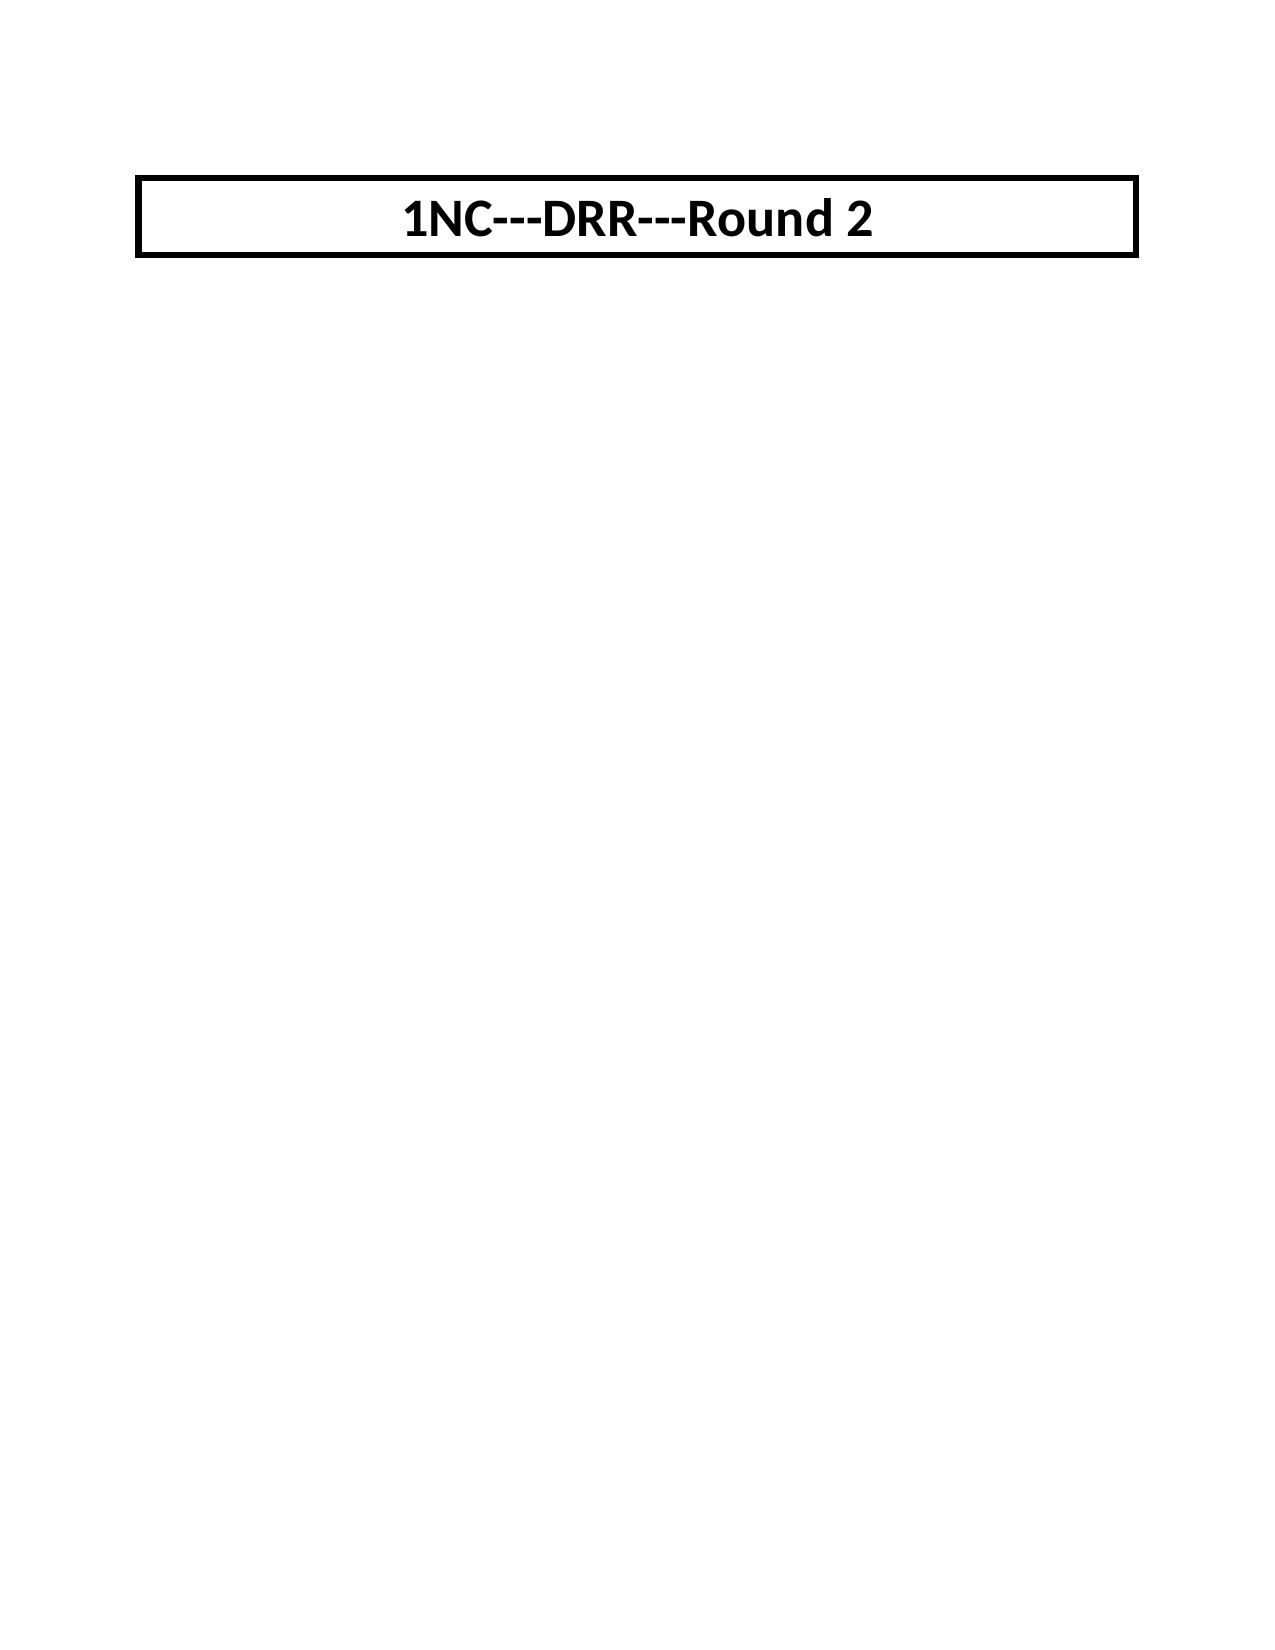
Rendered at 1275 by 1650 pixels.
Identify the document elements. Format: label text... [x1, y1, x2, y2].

subtitle 1NC---DRR---Round 2 [142, 181, 1133, 252]
